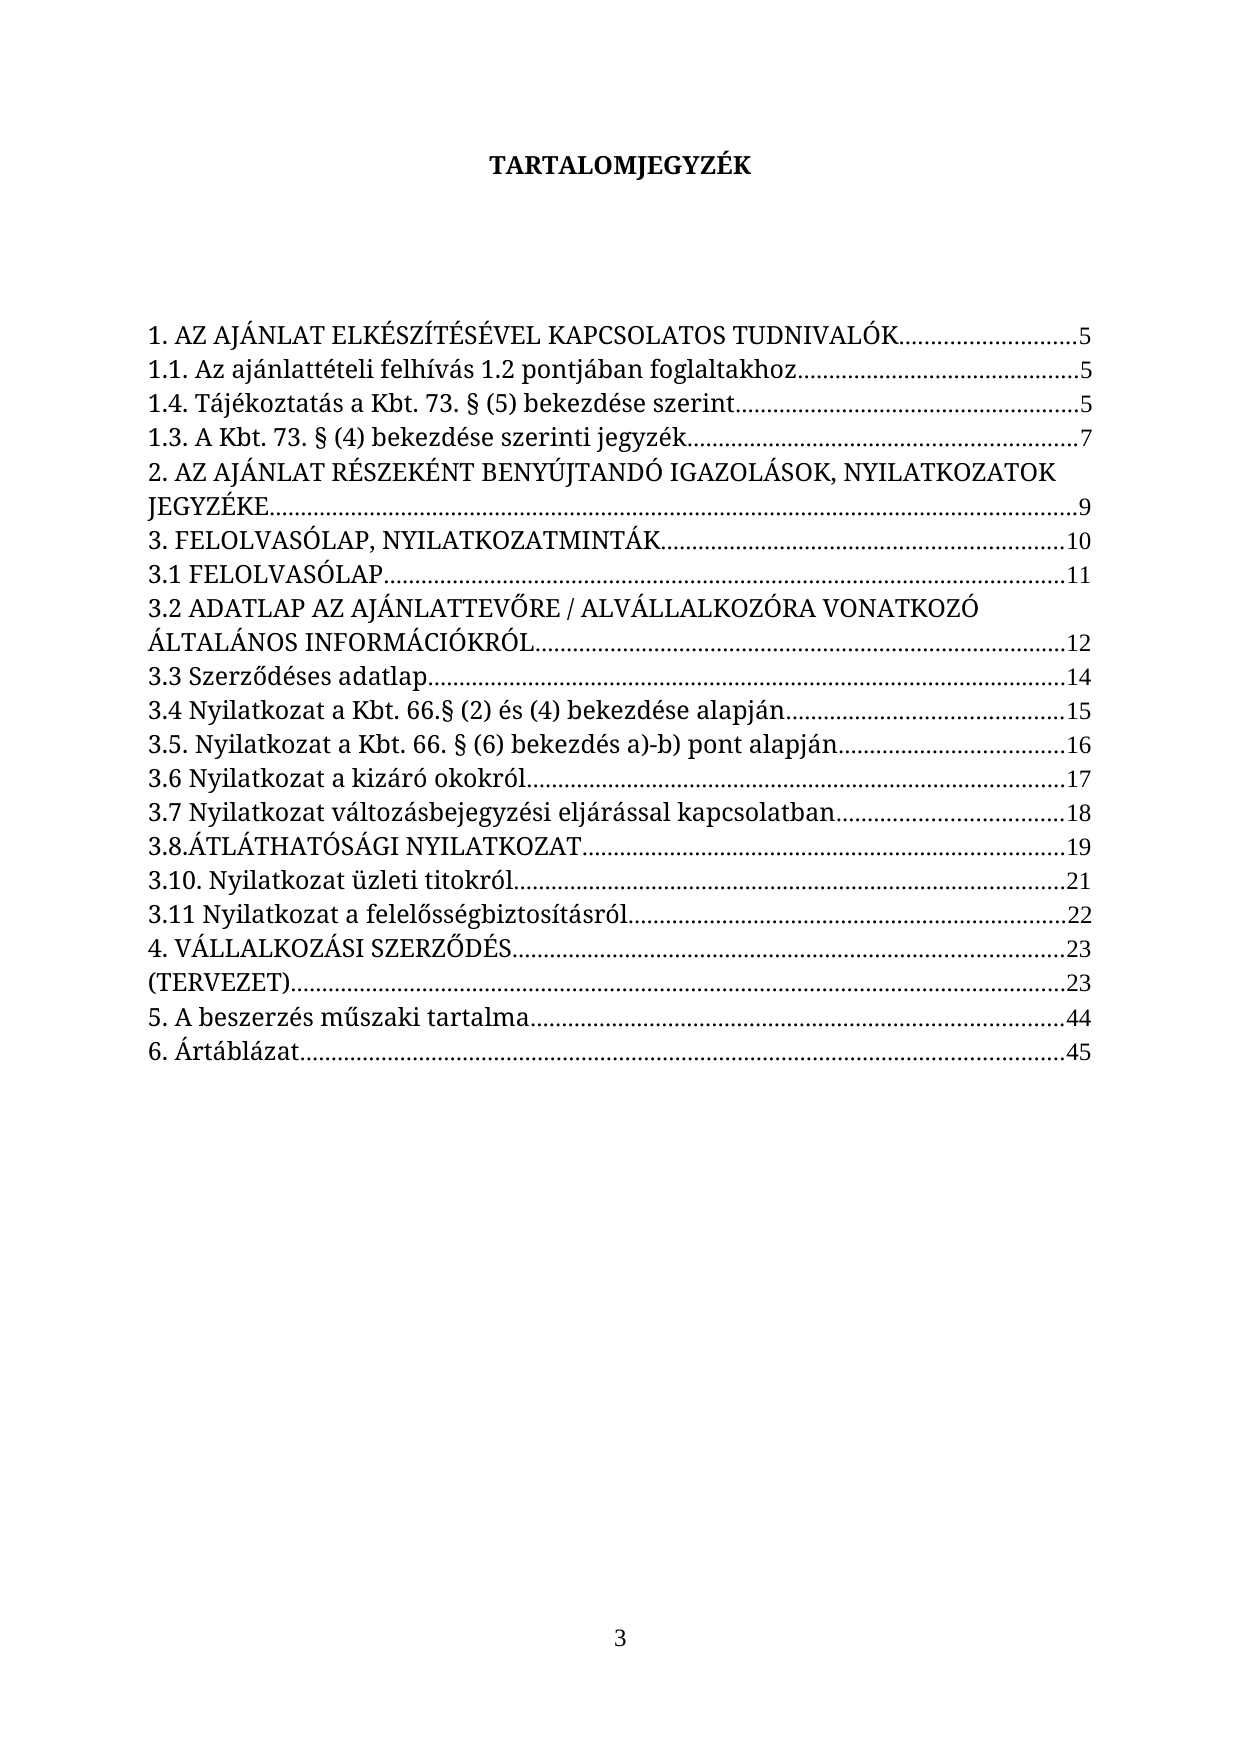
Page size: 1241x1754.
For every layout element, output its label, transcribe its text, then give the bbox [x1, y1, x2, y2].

text 1. AZ AJÁNLAT ELKÉSZÍTÉSÉVEL KAPCSOLATOS TUDNIVALÓK 5 [148, 318, 1093, 352]
text 4. VÁLLALKOZÁSI SZERZŐDÉS 23 [148, 931, 1093, 965]
text 3.3 Szerződéses adatlap 14 [148, 658, 1093, 693]
text 3.2 Adatlap az ajánlattevőre / alvállalkozóra vonatkozó általános információkról 12 [148, 590, 1093, 658]
text 3.6 Nyilatkozat a kizáró okokról 17 [148, 761, 1093, 795]
text 2. AZ AJÁNLAT RÉSZEKÉNT BENYÚJTANDÓ IGAZOLÁSOK, NYILATKOZATOK JEGYZÉKE 9 [148, 454, 1093, 522]
text TARTALOMJEGYZÉK [148, 148, 1093, 182]
text 3.10. Nyilatkozat üzleti titokról 21 [148, 863, 1093, 897]
text (TERVEZET) 23 [148, 965, 1093, 999]
text 3.7 Nyilatkozat változásbejegyzési eljárással kapcsolatban 18 [148, 795, 1093, 829]
text 3. FELOLVASÓLAP, NYILATKOZATMINTÁK 10 [148, 522, 1093, 556]
text 3.8.ÁTLÁTHATÓSÁGI NYILATKOZAT 19 [148, 829, 1093, 863]
text 1.1. Az ajánlattételi felhívás 1.2 pontjában foglaltakhoz 5 [148, 352, 1093, 386]
text 3.1 FELOLVASÓLAP 11 [148, 556, 1093, 590]
text 5. A beszerzés műszaki tartalma 44 [148, 999, 1093, 1033]
text 6. Ártáblázat 45 [148, 1033, 1093, 1067]
text 1.3. A Kbt. 73. § (4) bekezdése szerinti jegyzék 7 [148, 420, 1093, 454]
text 3.11 Nyilatkozat a felelősségbiztosításról 22 [148, 897, 1093, 931]
text 1.4. Tájékoztatás a Kbt. 73. § (5) bekezdése szerint 5 [148, 386, 1093, 420]
text 3.4 Nyilatkozat a Kbt. 66.§ (2) és (4) bekezdése alapján 15 [148, 693, 1093, 727]
text 3.5. Nyilatkozat a Kbt. 66. § (6) bekezdés a)-b) pont alapján 16 [148, 727, 1093, 761]
